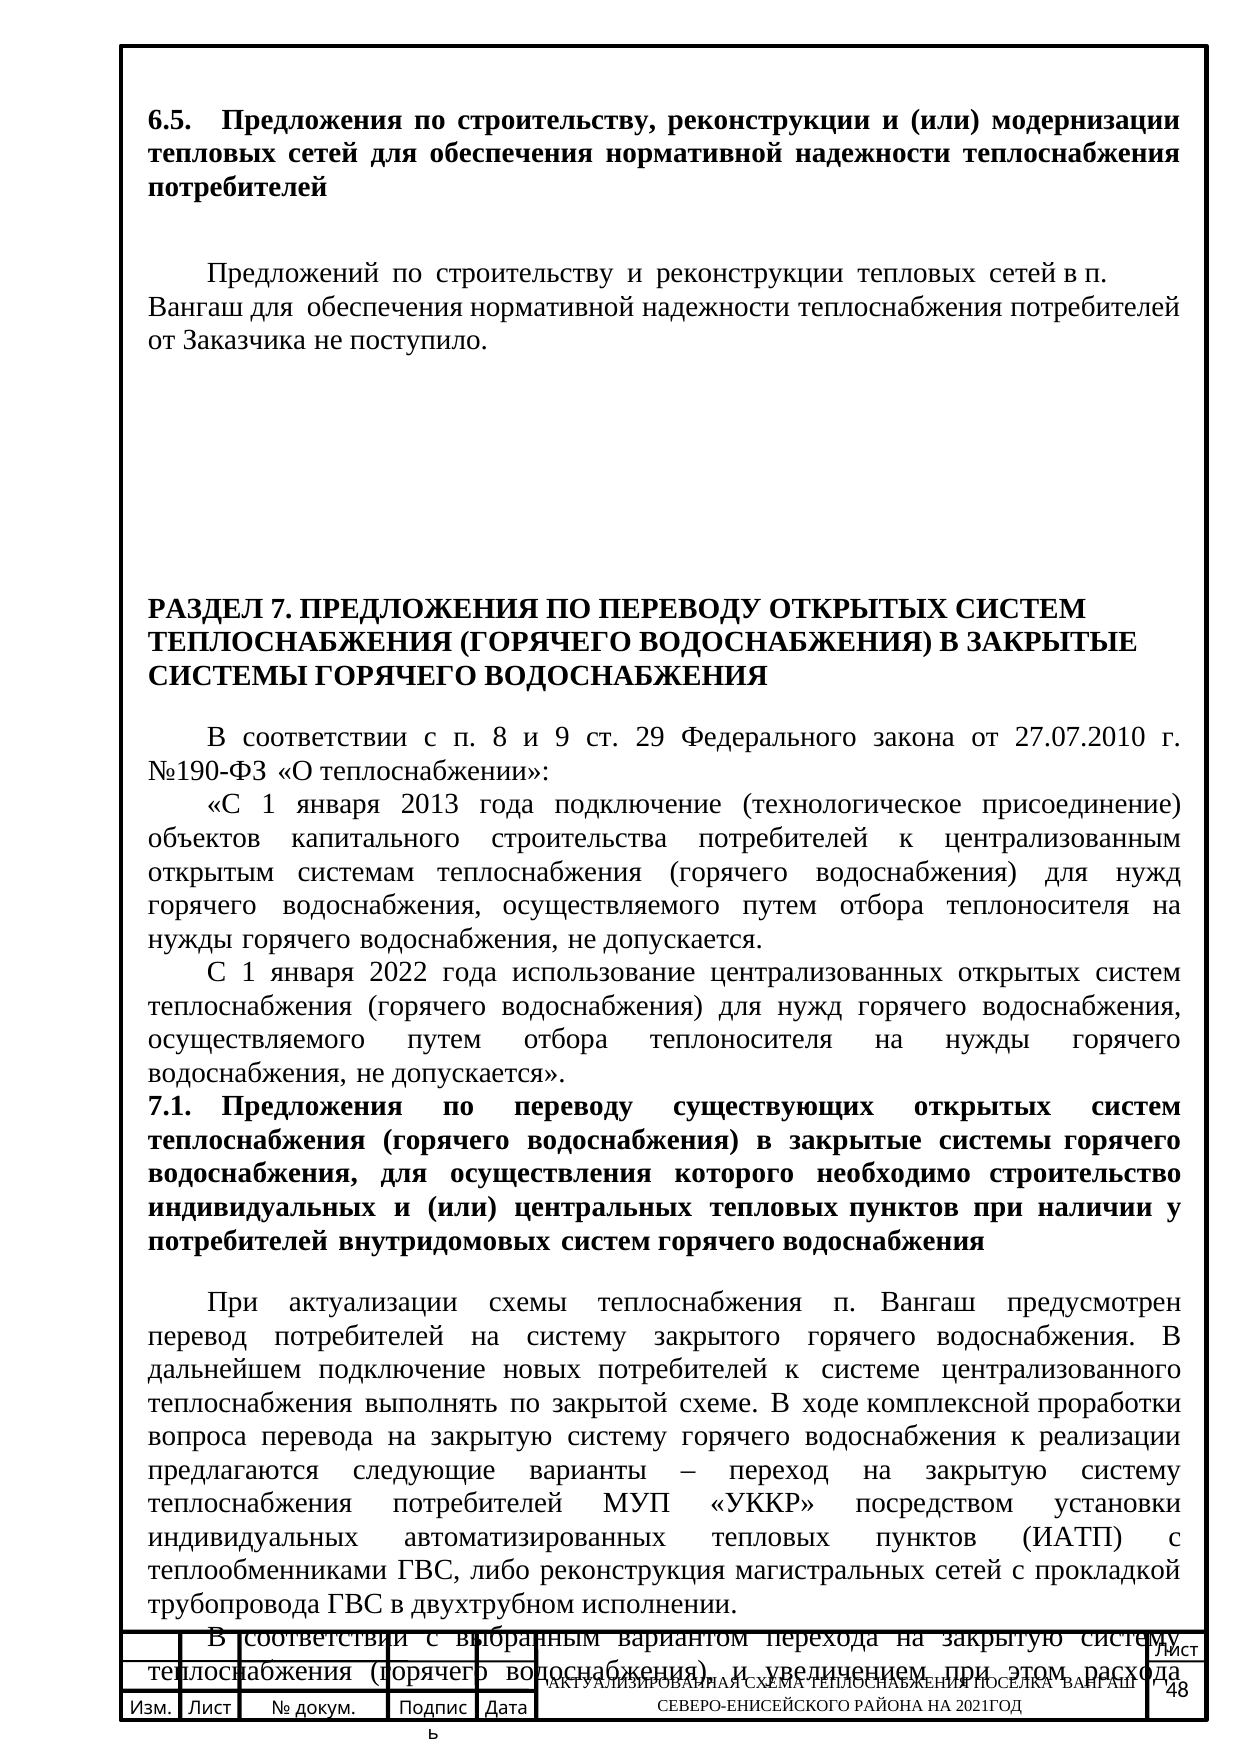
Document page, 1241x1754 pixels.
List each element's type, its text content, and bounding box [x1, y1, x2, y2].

text С 1 января 2022 года использование централизованных открытых систем теплоснабжения (горячего водоснабжения) для нужд горячего водоснабжения, осуществляемого путем отбора теплоносителя на нужды горячего водоснабжения, не допускается». [148, 954, 1181, 1088]
text В соответствии с п. 8 и 9 ст. 29 Федерального закона от 27.07.2010 г. №190-ФЗ «О теплоснабжении»: [148, 719, 1181, 787]
text При актуализации схемы теплоснабжения п. Вангаш предусмотрен перевод потребителей на систему закрытого горячего водоснабжения. В дальнейшем подключение новых потребителей к системе централизованного теплоснабжения выполнять по закрытой схеме. В ходе комплексной проработки вопроса перевода на закрытую систему горячего водоснабжения к реализации предлагаются следующие варианты – переход на закрытую систему теплоснабжения потребителей МУП «УККР» посредством установки индивидуальных автоматизированных тепловых пунктов (ИАТП) с теплообменниками ГВС, либо реконструкция магистральных сетей с прокладкой трубопровода ГВС в двухтрубном исполнении. [148, 1284, 1181, 1619]
text Предложений по строительству и реконструкции тепловых сетей в п. Вангаш для обеспечения нормативной надежности теплоснабжения потребителей от Заказчика не поступило. [148, 255, 1181, 356]
text РАЗДЕЛ 7. ПРЕДЛОЖЕНИЯ ПО ПЕРЕВОДУ ОТКРЫТЫХ СИСТЕМ ТЕПЛОСНАБЖЕНИЯ (ГОРЯЧЕГО ВОДОСНАБЖЕНИЯ) В ЗАКРЫТЫЕ СИСТЕМЫ ГОРЯЧЕГО ВОДОСНАБЖЕНИЯ [148, 591, 1181, 691]
subtitle Предложения по строительству, реконструкции и (или) модернизации тепловых сетей для обеспечения нормативной надежности теплоснабжения потребителей [148, 102, 1181, 202]
text «С 1 января 2013 года подключение (технологическое присоединение) объектов капитального строительства потребителей к централизованным открытым системам теплоснабжения (горячего водоснабжения) для нужд горячего водоснабжения, осуществляемого путем отбора теплоносителя на нужды горячего водоснабжения, не допускается. [148, 787, 1181, 954]
subtitle Предложения по переводу существующих открытых систем теплоснабжения (горячего водоснабжения) в закрытые системы горячего водоснабжения, для осуществления которого необходимо строительство индивидуальных и (или) центральных тепловых пунктов при наличии у потребителей внутридомовых систем горячего водоснабжения [148, 1088, 1181, 1256]
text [148, 1619, 1181, 1687]
